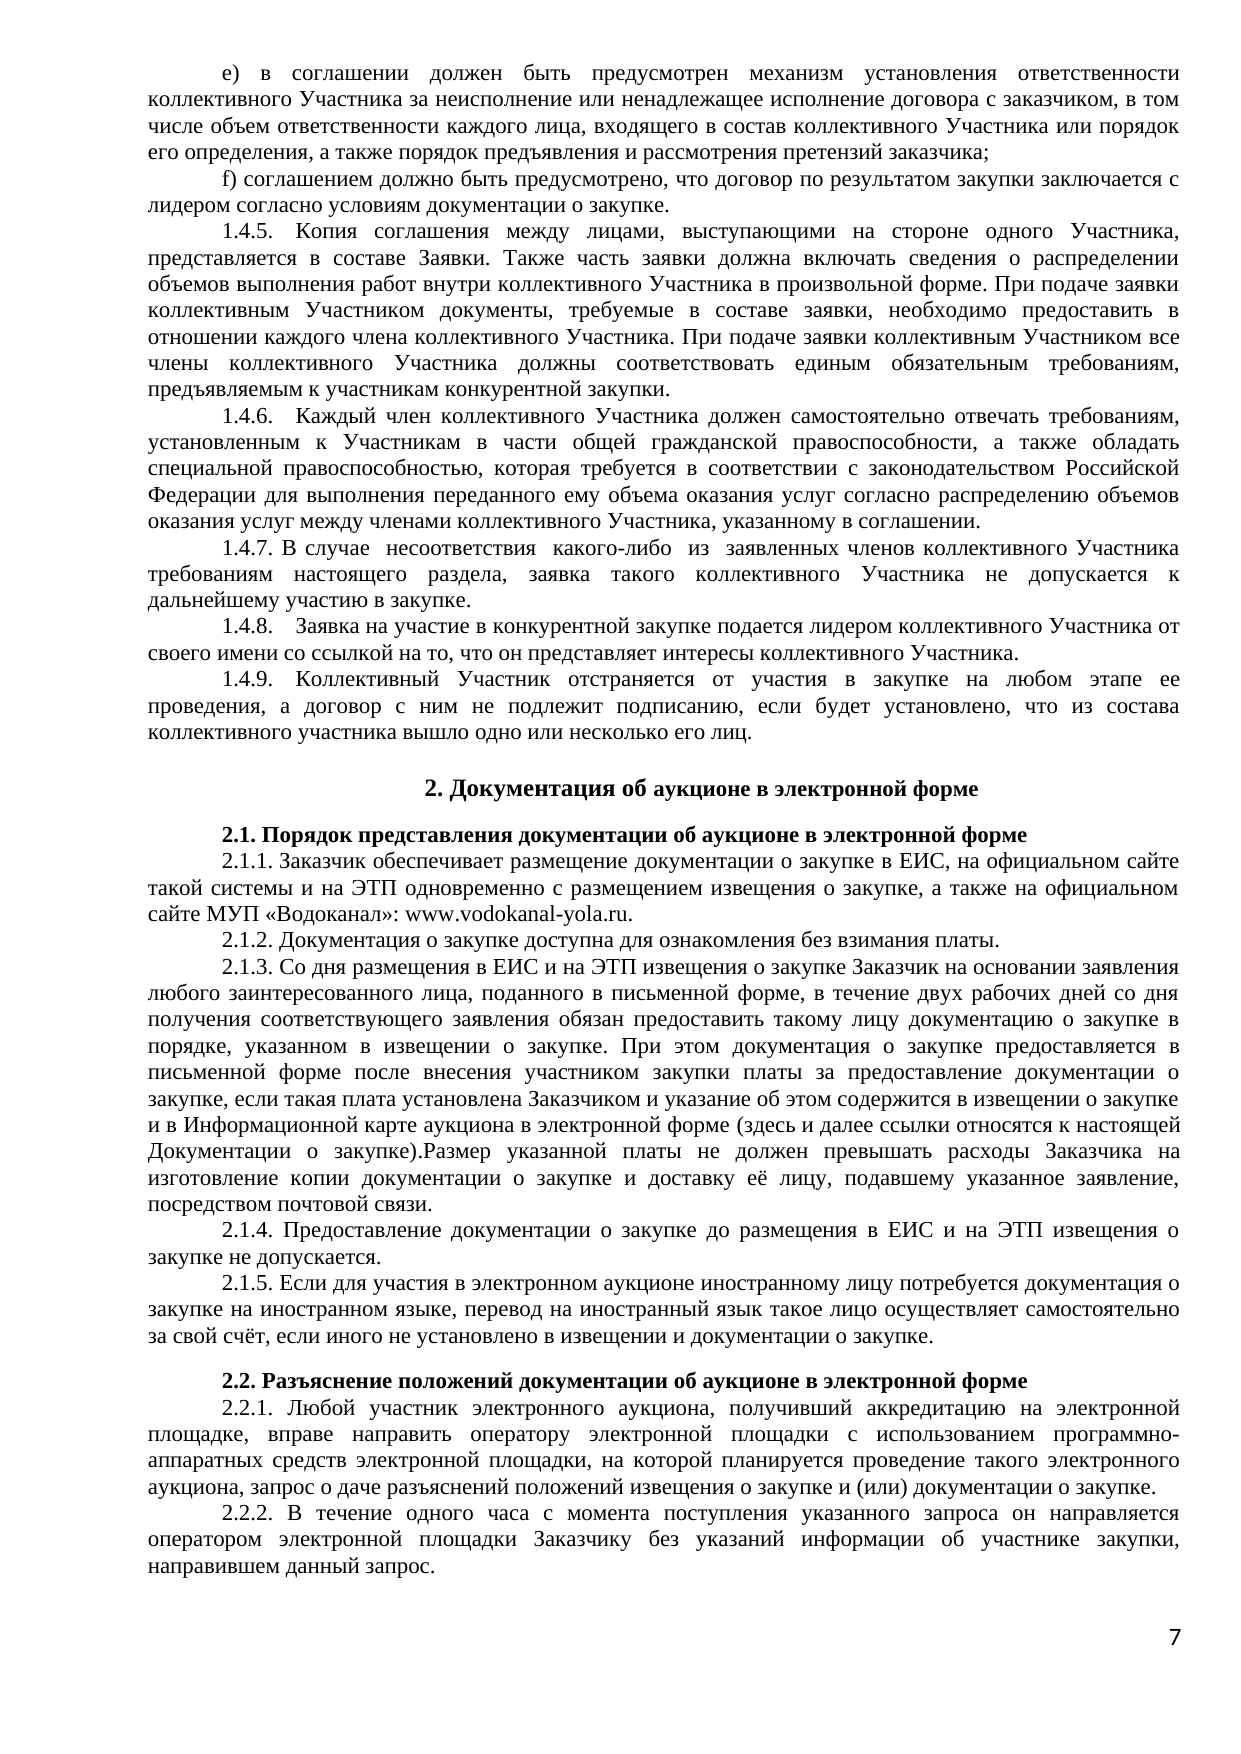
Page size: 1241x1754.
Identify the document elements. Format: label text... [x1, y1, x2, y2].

text 1.4.5. Копия соглашения между лицами, выступающими на стороне одного Участника, представляется в составе Заявки. Также часть заявки должна включать сведения о распределении объемов выполнения работ внутри коллективного Участника в произвольной форме. При подаче заявки коллективным Участником документы, требуемые в составе заявки, необходимо предоставить в отношении каждого члена коллективного Участника. При подаче заявки коллективным Участником все члены коллективного Участника должны соответствовать единым обязательным требованиям, предъявляемым к участникам конкурентной закупки. [148, 217, 1181, 402]
text 1.4.6. Каждый член коллективного Участника должен самостоятельно отвечать требованиям, установленным к Участникам в части общей гражданской правоспособности, а также обладать специальной правоспособностью, которая требуется в соответствии с законодательством Российской Федерации для выполнения переданного ему объема оказания услуг согласно распределению объемов оказания услуг между членами коллективного Участника, указанному в соглашении. [148, 402, 1181, 533]
text 2.1.1. Заказчик обеспечивает размещение документации о закупке в ЕИС, на официальном сайте такой системы и на ЭТП одновременно с размещением извещения о закупке, а также на официальном сайте МУП «Водоканал»: www.vodokanal-yola.ru. [148, 847, 1181, 926]
text 2.2. Разъяснение положений документации об аукционе в электронной форме [148, 1367, 1181, 1394]
text 2. Документация об аукционе в электронной форме [148, 773, 1181, 802]
text f) соглашением должно быть предусмотрено, что договор по результатом закупки заключается с лидером согласно условиям документации о закупке. [148, 164, 1181, 217]
text 2.1.3. Со дня размещения в ЕИС и на ЭТП извещения о закупке Заказчик на основании заявления любого заинтересованного лица, поданного в письменной форме, в течение двух рабочих дней со дня получения соответствующего заявления обязан предоставить такому лицу документацию о закупке в порядке, указанном в извещении о закупке. При этом документация о закупке предоставляется в письменной форме после внесения участником закупки платы за предоставление документации о закупке, если такая плата установлена Заказчиком и указание об этом содержится в извещении о закупке и в Информационной карте аукциона в электронной форме (здесь и далее ссылки относятся к настоящей Документации о закупке).Размер указанной платы не должен превышать расходы Заказчика на изготовление копии документации о закупке и доставку её лицу, подавшему указанное заявление, посредством почтовой связи. [148, 953, 1181, 1216]
text 2.1.2. Документация о закупке доступна для ознакомления без взимания платы. [148, 926, 1181, 953]
text 1.4.9. Коллективный Участник отстраняется от участия в закупке на любом этапе ее проведения, а договор с ним не подлежит подписанию, если будет установлено, что из состава коллективного участника вышло одно или несколько его лиц. [148, 665, 1181, 744]
text 2.1.5. Если для участия в электронном аукционе иностранному лицу потребуется документация о закупке на иностранном языке, перевод на иностранный язык такое лицо осуществляет самостоятельно за свой счёт, если иного не установлено в извещении и документации о закупке. [148, 1269, 1181, 1348]
text 1.4.8. Заявка на участие в конкурентной закупке подается лидером коллективного Участника от своего имени со ссылкой на то, что он представляет интересы коллективного Участника. [148, 613, 1181, 665]
text 2.1. Порядок представления документации об аукционе в электронной форме [148, 821, 1181, 847]
text 2.2.1. Любой участник электронного аукциона, получивший аккредитацию на электронной площадке, вправе направить оператору электронной площадки с использованием программно-аппаратных средств электронной площадки, на которой планируется проведение такого электронного аукциона, запрос о даче разъяснений положений извещения о закупке и (или) документации о закупке. [148, 1394, 1181, 1499]
text 2.1.4. Предоставление документации о закупке до размещения в ЕИС и на ЭТП извещения о закупке не допускается. [148, 1216, 1181, 1269]
text 1.4.7. В случае несоответствия какого-либо из заявленных членов коллективного Участника требованиям настоящего раздела, заявка такого коллективного Участника не допускается к дальнейшему участию в закупке. [148, 533, 1181, 613]
text 2.2.2. В течение одного часа с момента поступления указанного запроса он направляется оператором электронной площадки Заказчику без указаний информации об участнике закупки, направившем данный запрос. [148, 1499, 1181, 1578]
text е) в соглашении должен быть предусмотрен механизм установления ответственности коллективного Участника за неисполнение или ненадлежащее исполнение договора с заказчиком, в том числе объем ответственности каждого лица, входящего в состав коллективного Участника или порядок его определения, а также порядок предъявления и рассмотрения претензий заказчика; [148, 59, 1181, 164]
